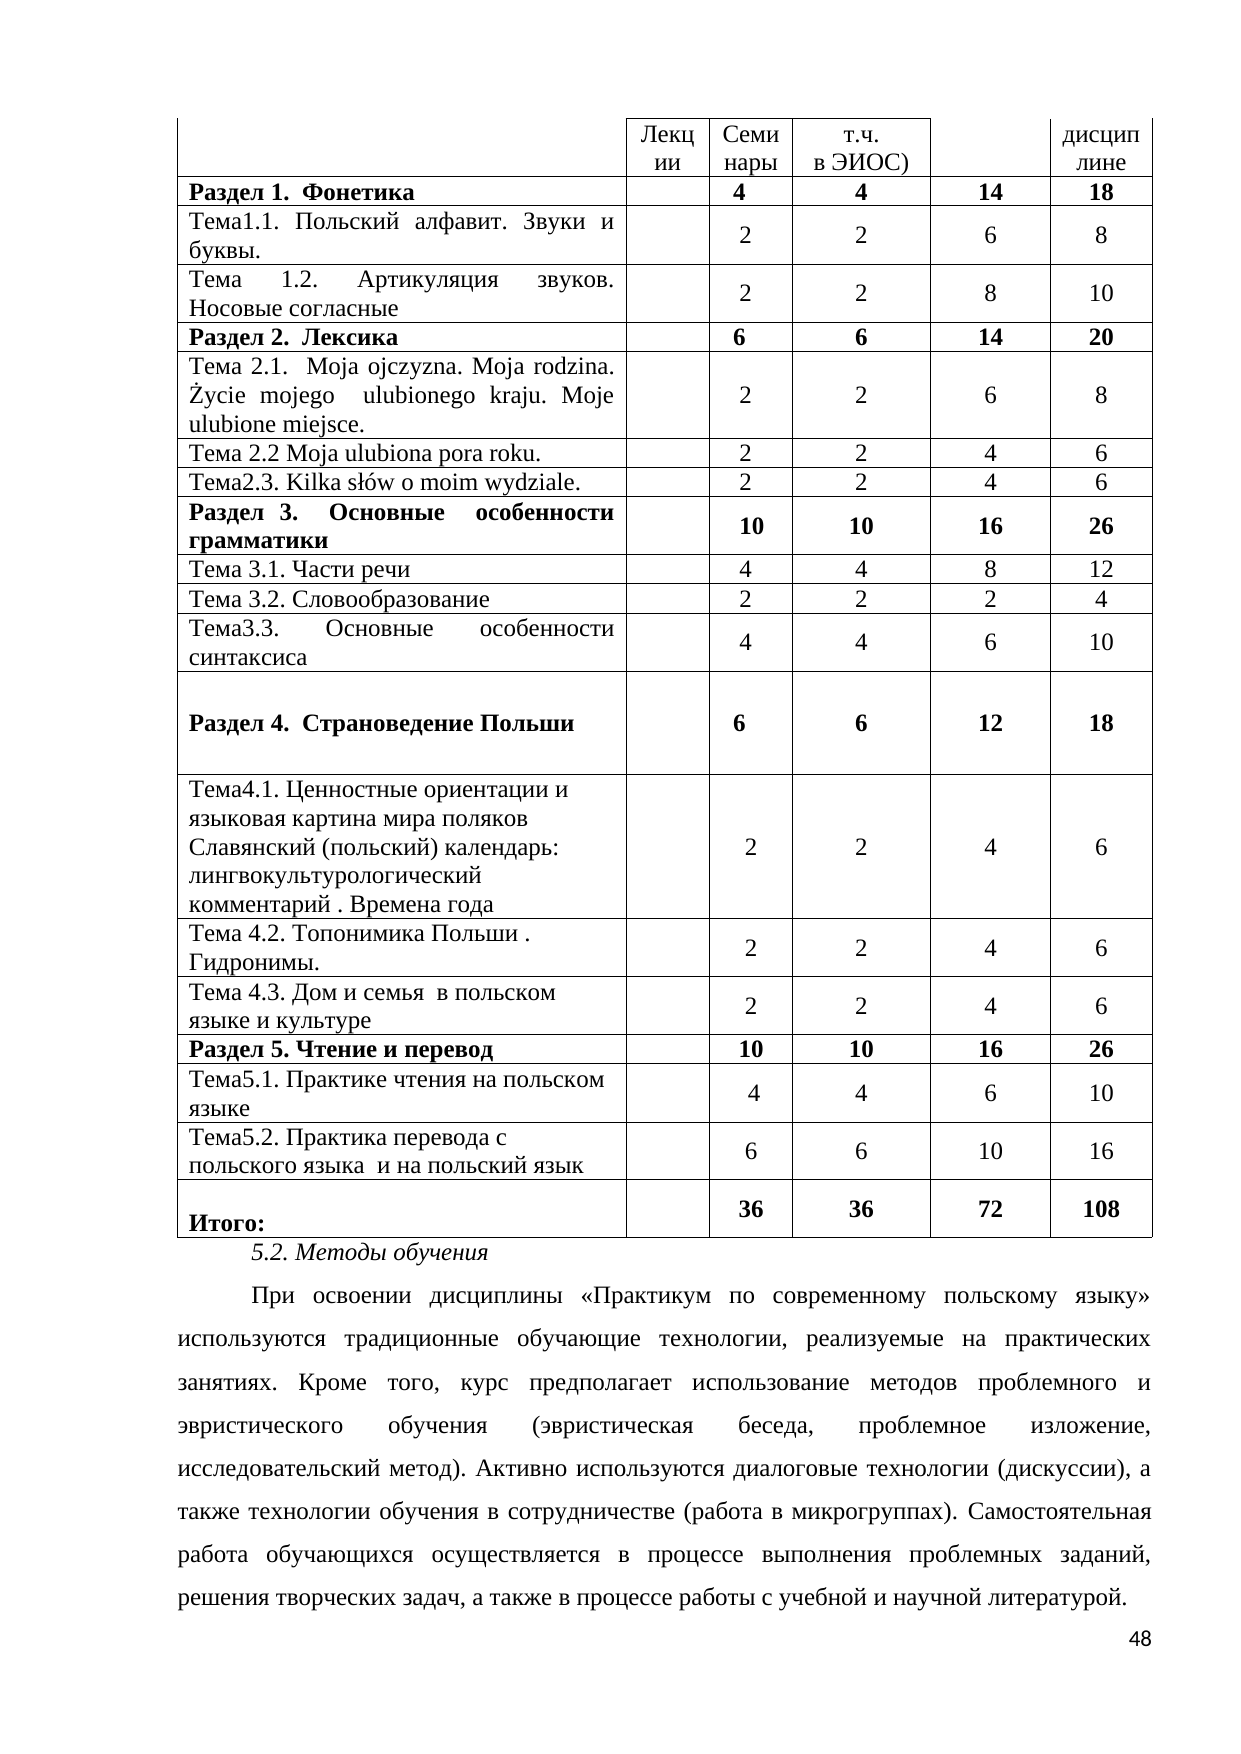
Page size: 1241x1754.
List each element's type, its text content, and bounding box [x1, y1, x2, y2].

table_cell [627, 323, 709, 351]
table_cell Тема 4.2. Топонимика Польши . Гидронимы. [178, 919, 626, 976]
table_cell Тема 3.1. Части речи [178, 555, 626, 583]
table_cell 6 [793, 1123, 930, 1179]
table_cell 2 [793, 439, 930, 467]
table_cell 36 [793, 1180, 930, 1237]
table_cell 10 [1051, 614, 1152, 671]
table_cell 8 [1051, 206, 1152, 263]
table_cell 2 [710, 265, 792, 321]
table_cell Семинары [710, 119, 792, 176]
table_cell 4 [793, 614, 930, 671]
table_cell 6 [710, 672, 792, 774]
table_cell Тема4.1. Ценностные ориентации и языковая картина мира поляков Славянский (польский) календарь: лингвокультурологический комментарий . Времена года [178, 775, 626, 918]
table_cell 8 [1051, 352, 1152, 437]
table_cell 18 [1051, 672, 1152, 774]
table_cell Раздел 2. Лексика [178, 323, 626, 351]
table_cell Тема5.2. Практика перевода с польского языка и на польский язык [178, 1123, 626, 1179]
table_cell 4 [931, 468, 1050, 496]
table_cell 4 [931, 977, 1050, 1034]
table_cell 2 [793, 468, 930, 496]
table_cell 16 [931, 497, 1050, 554]
table_cell [627, 265, 709, 321]
table_cell 4 [931, 775, 1050, 918]
table_cell Раздел 4. Страноведение Польши [178, 672, 626, 774]
table_cell 6 [931, 614, 1050, 671]
table_cell 6 [1051, 775, 1152, 918]
table_cell 4 [710, 555, 792, 583]
table_cell Раздел 5. Чтение и перевод [178, 1035, 626, 1063]
table_cell 10 [710, 1035, 792, 1063]
table_cell Раздел 1. Фонетика [178, 177, 626, 205]
table_cell [627, 497, 709, 554]
table_cell Тема3.3. Основные особенности синтаксиса [178, 614, 626, 671]
table_cell 4 [793, 555, 930, 583]
table_cell 8 [931, 555, 1050, 583]
table_cell 2 [710, 977, 792, 1034]
table_cell Итого: [178, 1180, 626, 1237]
table_cell Тема 3.2. Словообразование [178, 584, 626, 613]
table_cell 108 [1051, 1180, 1152, 1237]
table_cell [627, 584, 709, 613]
table_cell 12 [1051, 555, 1152, 583]
table_cell 10 [793, 497, 930, 554]
table_cell [627, 919, 709, 976]
table_cell [627, 555, 709, 583]
table_cell 2 [710, 206, 792, 263]
table_cell 4 [793, 1064, 930, 1121]
table_cell 20 [1051, 323, 1152, 351]
table_cell 72 [931, 1180, 1050, 1237]
table_cell 4 [1051, 584, 1152, 613]
table_cell 6 [793, 323, 930, 351]
table_cell 2 [793, 265, 930, 321]
table_cell 10 [1051, 1064, 1152, 1121]
table_cell [627, 1064, 709, 1121]
table_cell 2 [710, 439, 792, 467]
list Методы обучения [251, 1238, 1152, 1266]
table_cell 18 [1051, 177, 1152, 205]
table_cell 6 [931, 352, 1050, 437]
table_cell 6 [793, 672, 930, 774]
table_cell 6 [1051, 919, 1152, 976]
table_cell 10 [931, 1123, 1050, 1179]
table_cell 10 [1051, 265, 1152, 321]
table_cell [793, 119, 930, 176]
table_cell Тема 1.2. Артикуляция звуков. Носовые согласные [178, 265, 626, 321]
table_cell [627, 977, 709, 1034]
table_cell 2 [793, 977, 930, 1034]
table_cell 16 [1051, 1123, 1152, 1179]
table_cell [627, 1180, 709, 1237]
table_cell 36 [710, 1180, 792, 1237]
table_cell 2 [710, 584, 792, 613]
table_cell Тема 2.2 Moja ulubiona pora roku. [178, 439, 626, 467]
table_cell 12 [931, 672, 1050, 774]
table_cell [627, 177, 709, 205]
table_cell 16 [931, 1035, 1050, 1063]
text При освоении дисциплины «Практикум по современному польскому языку» используются традиционные обучающие технологии, реализуемые на практических занятиях. Кроме того, курс предполагает использование методов проблемного и эвристического обучения (эвристическая беседа, проблемное изложение, исследовательский метод). Активно используются диалоговые технологии (дискуссии), а также технологии обучения в сотрудничестве (работа в микрогруппах). Самостоятельная работа обучающихся осуществляется в процессе выполнения проблемных заданий, решения творческих задач, а также в процессе работы с учебной и научной литературой. [177, 1280, 1152, 1611]
table_cell 4 [710, 1064, 792, 1121]
table_cell 10 [710, 497, 792, 554]
table_cell 2 [710, 919, 792, 976]
table_cell [627, 206, 709, 263]
table_cell 2 [793, 775, 930, 918]
table_cell [627, 672, 709, 774]
table_cell Тема 4.3. Дом и семья в польском языке и культуре [178, 977, 626, 1034]
table_cell 2 [793, 919, 930, 976]
table_cell 14 [931, 177, 1050, 205]
table_cell 2 [710, 468, 792, 496]
table_cell 6 [1051, 468, 1152, 496]
table_cell 26 [1051, 497, 1152, 554]
table_cell 8 [931, 265, 1050, 321]
table_cell 2 [710, 775, 792, 918]
table_cell 2 [793, 352, 930, 437]
table_cell 4 [710, 177, 792, 205]
table_cell 4 [710, 614, 792, 671]
table_cell 4 [793, 177, 930, 205]
table_cell 2 [931, 584, 1050, 613]
table_cell 4 [931, 439, 1050, 467]
table_cell 14 [931, 323, 1050, 351]
table_cell [627, 352, 709, 437]
table_cell 6 [710, 323, 792, 351]
table_cell [627, 1035, 709, 1063]
table_cell 2 [793, 584, 930, 613]
table_cell Раздел 3. Основные особенности грамматики [178, 497, 626, 554]
table_cell Тема 2.1. Moja ojczyzna. Moja rodzina. Życie mojego ulubionego kraju. Moje ulubione miejsce. [178, 352, 626, 437]
table_cell [627, 1123, 709, 1179]
table_cell 4 [931, 919, 1050, 976]
table_cell 2 [710, 352, 792, 437]
table_cell Тема2.3. Kilka słów o moim wydziale. [178, 468, 626, 496]
table_cell [627, 439, 709, 467]
table_cell [627, 775, 709, 918]
table_cell Лекции [627, 119, 709, 176]
table_cell 2 [793, 206, 930, 263]
table_cell Тема5.1. Практике чтения на польском языке [178, 1064, 626, 1121]
table_cell 6 [710, 1123, 792, 1179]
table_cell 6 [1051, 439, 1152, 467]
table_cell 6 [931, 1064, 1050, 1121]
table_cell 6 [1051, 977, 1152, 1034]
table_cell [627, 468, 709, 496]
table_cell 10 [793, 1035, 930, 1063]
table_cell Тема1.1. Польский алфавит. Звуки и буквы. [178, 206, 626, 263]
table_cell 6 [931, 206, 1050, 263]
table_cell [627, 614, 709, 671]
table_cell 26 [1051, 1035, 1152, 1063]
